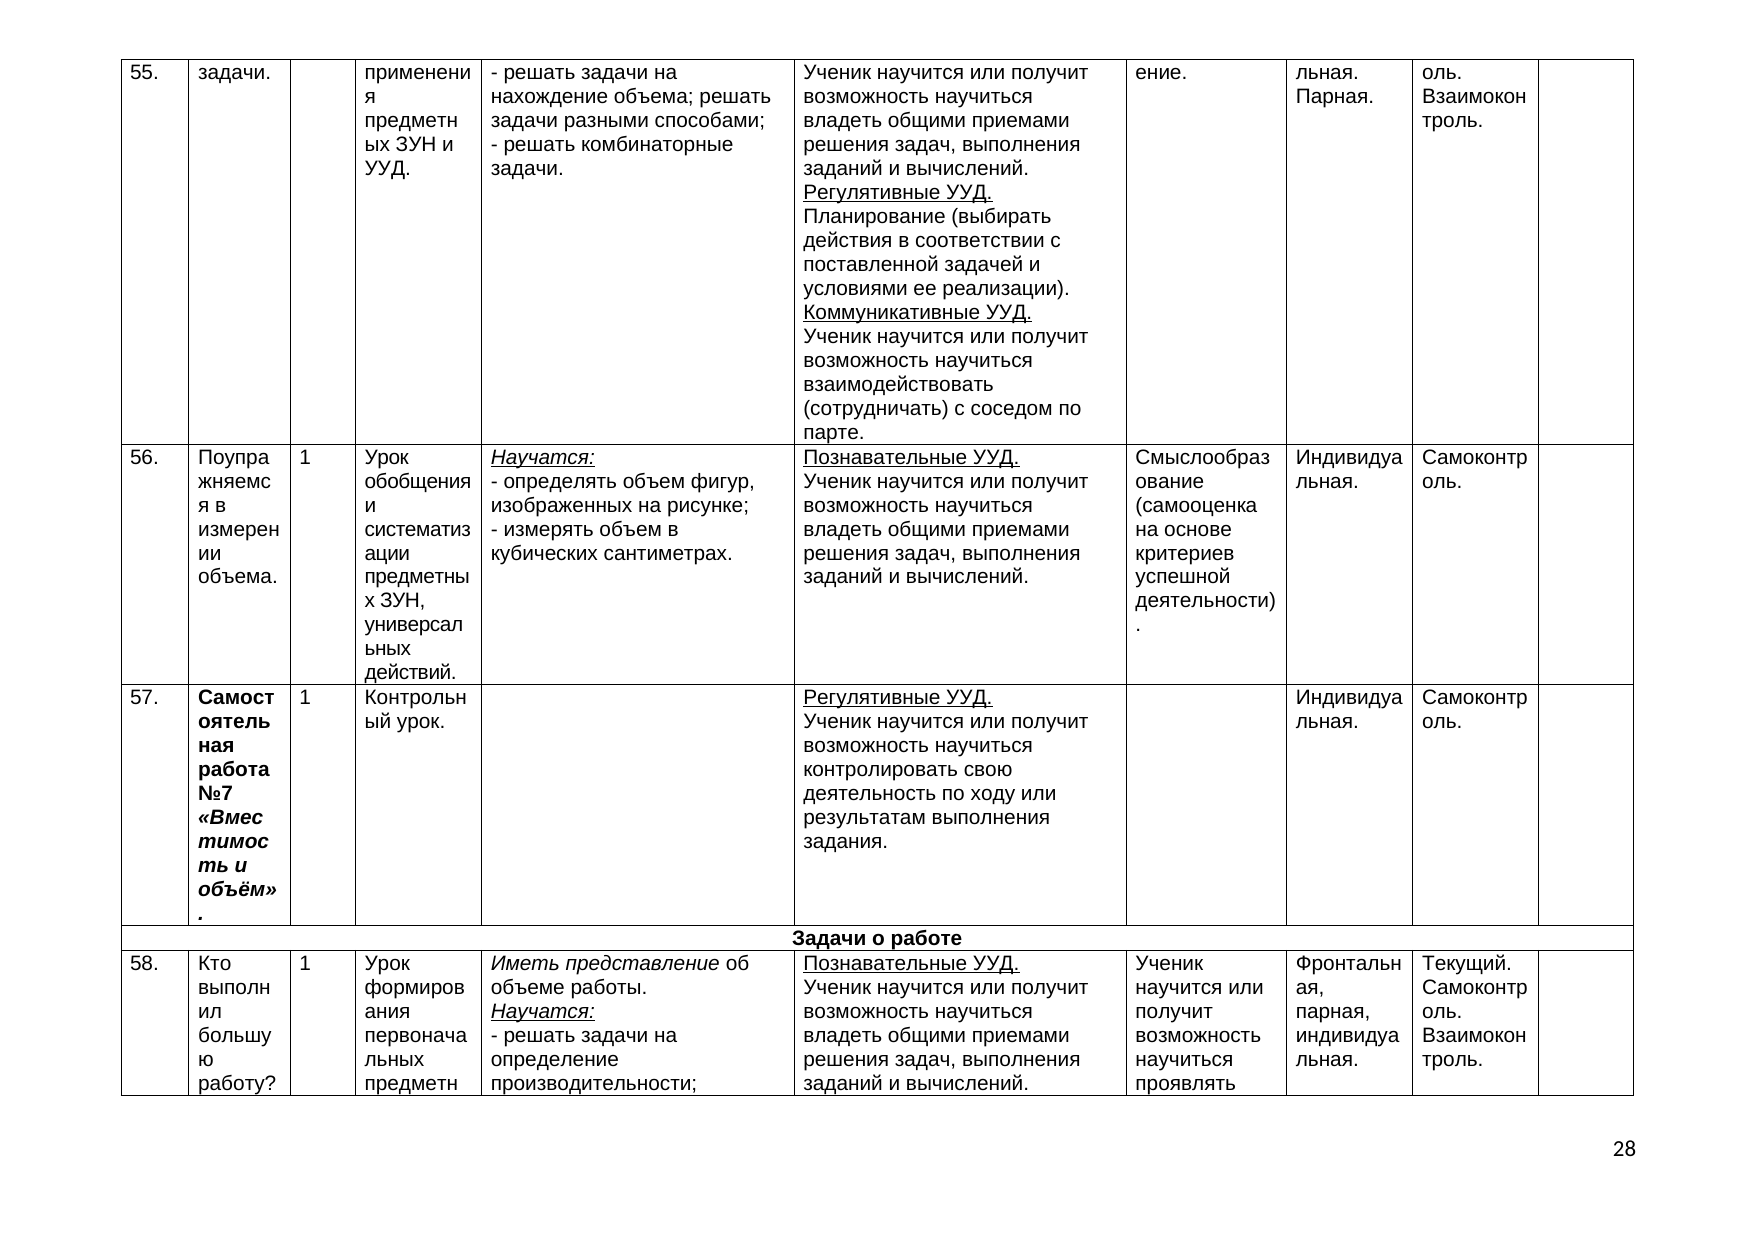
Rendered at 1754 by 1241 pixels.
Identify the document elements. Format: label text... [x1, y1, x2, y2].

table_cell Самостоятельная работа №7 «Вместимость и объём». [189, 685, 290, 925]
table_cell Познавательные УУД. Ученик научится или получит возможность научиться владеть общими приемами решения задач, выполнения заданий и вычислений. [795, 445, 1126, 684]
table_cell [795, 951, 1126, 1094]
table_cell Урок обобщения и систематизации предметных ЗУН, универсальных действий. [356, 445, 481, 684]
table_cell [1413, 951, 1538, 1094]
table_cell Смыслообразование (самооценка на основе критериев успешной деятельности). [1127, 445, 1286, 684]
table_cell 57. [122, 685, 188, 925]
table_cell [356, 951, 481, 1094]
table_cell Самоконтроль. [1413, 685, 1538, 925]
table_cell [1539, 445, 1633, 684]
table_cell Задачи о работе [122, 926, 1633, 950]
table_cell 54-55. [122, 60, 188, 443]
table_cell 2 [291, 60, 355, 443]
table_cell 58. [122, 951, 188, 1094]
table_cell 1 [291, 445, 355, 684]
table_cell Разные задачи. [189, 60, 290, 443]
table_cell [1127, 685, 1286, 925]
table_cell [1127, 951, 1286, 1094]
table_cell 1 [291, 685, 355, 925]
table_cell 1 [291, 951, 355, 1094]
table_cell Поупражняемся в измерении объема. [189, 445, 290, 684]
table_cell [482, 951, 794, 1094]
table_cell [482, 685, 794, 925]
table_cell Самоопределение. [1127, 60, 1286, 443]
table_cell Индивидуальная. [1287, 445, 1412, 684]
table_cell [1539, 60, 1633, 443]
table_cell Контрольный урок. [356, 685, 481, 925]
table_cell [356, 60, 481, 443]
table_cell [1539, 951, 1633, 1094]
table_cell [1539, 685, 1633, 925]
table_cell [1287, 60, 1412, 443]
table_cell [189, 951, 290, 1094]
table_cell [1413, 60, 1538, 443]
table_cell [1287, 951, 1412, 1094]
table_cell Индивидуальная. [1287, 685, 1412, 925]
table_cell 56. [122, 445, 188, 684]
table_cell Научатся: - определять объем фигур, изображенных на рисунке; - измерять объем в кубических сантиметрах. [482, 445, 794, 684]
table_cell Регулятивные УУД. Ученик научится или получит возможность научиться контролировать свою деятельность по ходу или результатам выполнения задания. [795, 685, 1126, 925]
table_cell Самоконтроль. [1413, 445, 1538, 684]
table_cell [482, 60, 794, 443]
